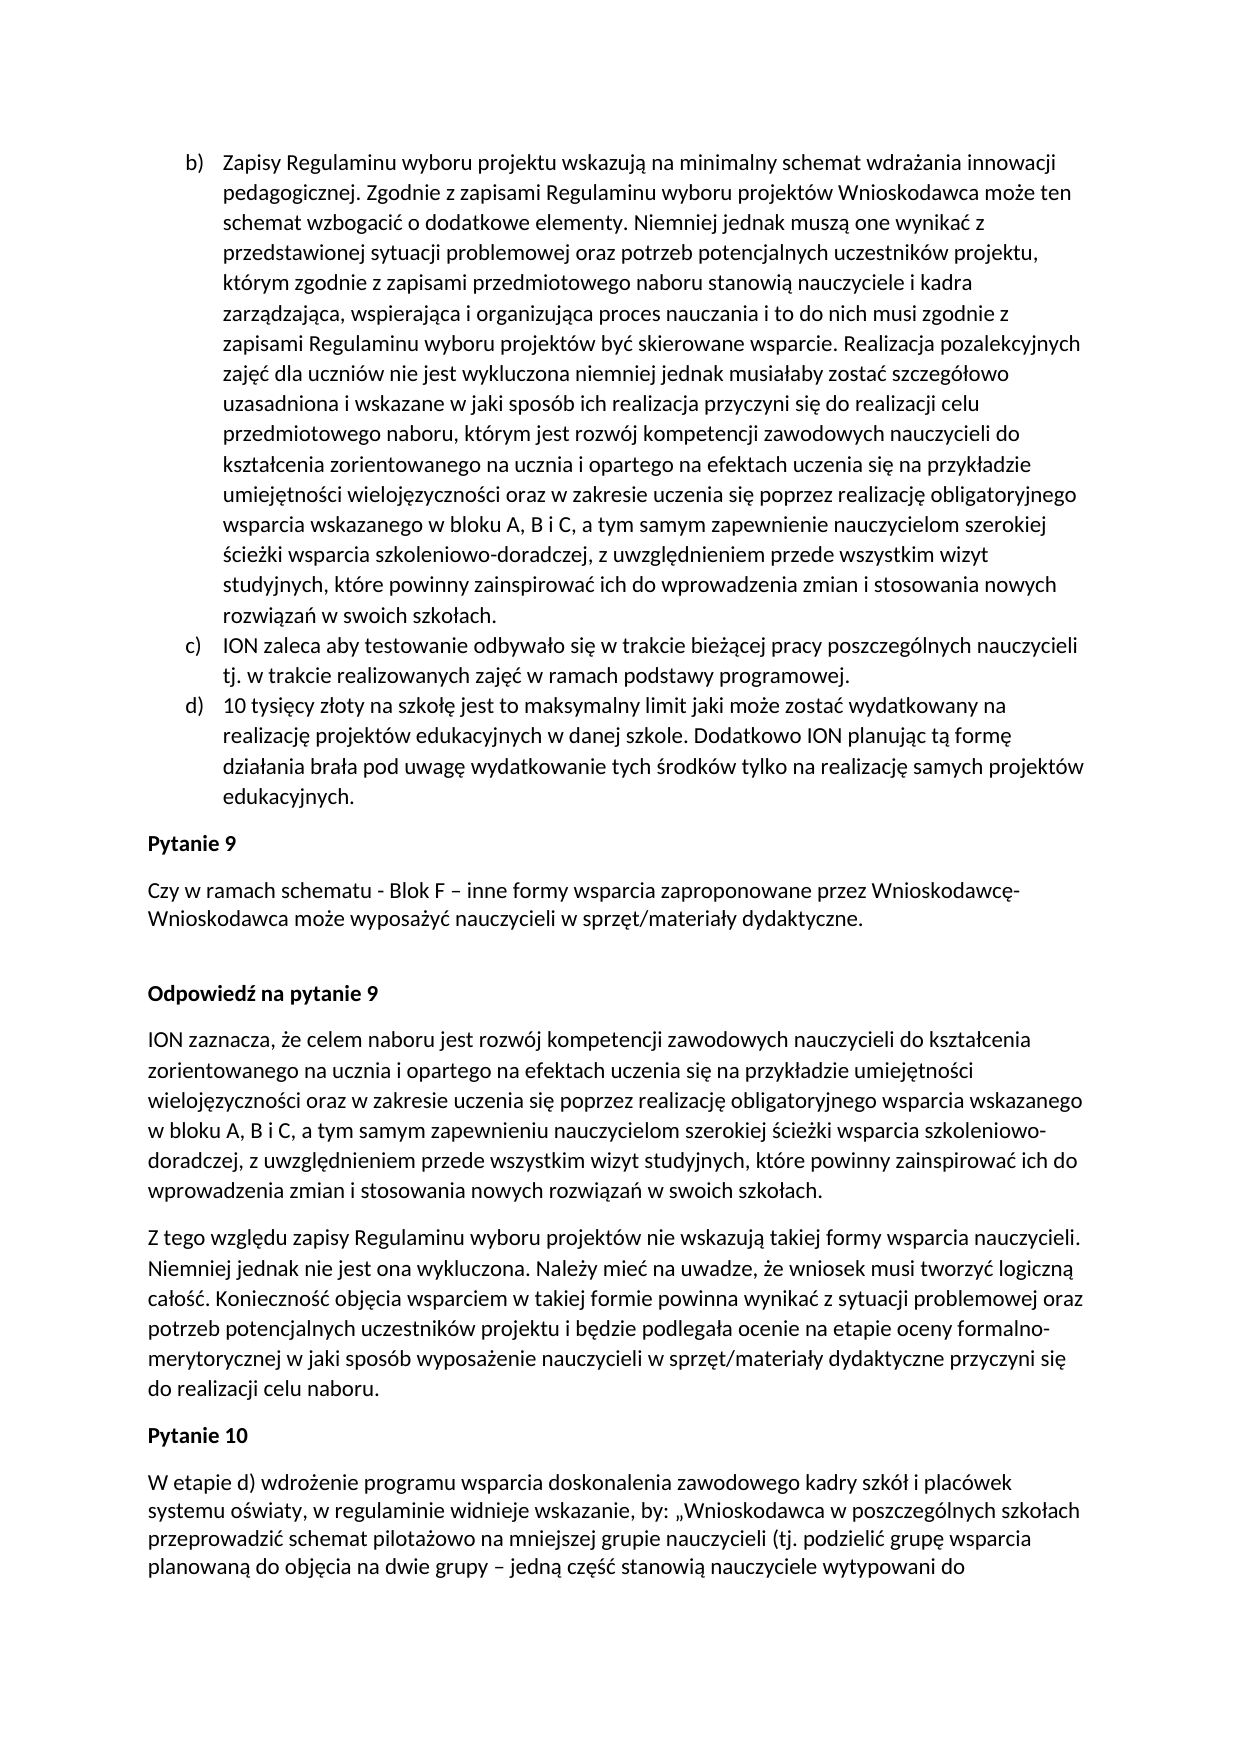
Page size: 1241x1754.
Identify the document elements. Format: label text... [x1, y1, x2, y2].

list 10 tysięcy złoty na szkołę jest to maksymalny limit jaki może zostać wydatkowany na realizację projektów edukacyjnych w danej szkole. Dodatkowo ION planując tą formę działania brała pod uwagę wydatkowanie tych środków tylko na realizację samych projektów edukacyjnych. [185, 691, 1093, 810]
text Czy w ramach schematu - Blok F – inne formy wsparcia zaproponowane przez Wnioskodawcę- Wnioskodawca może wyposażyć nauczycieli w sprzęt/materiały dydaktyczne. [148, 876, 1093, 932]
list Zapisy Regulaminu wyboru projektu wskazują na minimalny schemat wdrażania innowacji pedagogicznej. Zgodnie z zapisami Regulaminu wyboru projektów Wnioskodawca może ten schemat wzbogacić o dodatkowe elementy. Niemniej jednak muszą one wynikać z przedstawionej sytuacji problemowej oraz potrzeb potencjalnych uczestników projektu, którym zgodnie z zapisami przedmiotowego naboru stanowią nauczyciele i kadra zarządzająca, wspierająca i organizująca proces nauczania i to do nich musi zgodnie z zapisami Regulaminu wyboru projektów być skierowane wsparcie. Realizacja pozalekcyjnych zajęć dla uczniów nie jest wykluczona niemniej jednak musiałaby zostać szczegółowo uzasadniona i wskazane w jaki sposób ich realizacja przyczyni się do realizacji celu przedmiotowego naboru, którym jest rozwój kompetencji zawodowych nauczycieli do kształcenia zorientowanego na ucznia i opartego na efektach uczenia się na przykładzie umiejętności wielojęzyczności oraz w zakresie uczenia się poprzez realizację obligatoryjnego wsparcia wskazanego w bloku A, B i C, a tym samym zapewnienie nauczycielom szerokiej ścieżki wsparcia szkoleniowo-doradczej, z uwzględnieniem przede wszystkim wizyt studyjnych, które powinny zainspirować ich do wprowadzenia zmian i stosowania nowych rozwiązań w swoich szkołach. [185, 148, 1093, 629]
text ION zaznacza, że celem naboru jest rozwój kompetencji zawodowych nauczycieli do kształcenia zorientowanego na ucznia i opartego na efektach uczenia się na przykładzie umiejętności wielojęzyczności oraz w zakresie uczenia się poprzez realizację obligatoryjnego wsparcia wskazanego w bloku A, B i C, a tym samym zapewnieniu nauczycielom szerokiej ścieżki wsparcia szkoleniowo-doradczej, z uwzględnieniem przede wszystkim wizyt studyjnych, które powinny zainspirować ich do wprowadzenia zmian i stosowania nowych rozwiązań w swoich szkołach. [148, 1026, 1093, 1204]
text Odpowiedź na pytanie 9 [148, 979, 1093, 1007]
list ION zaleca aby testowanie odbywało się w trakcie bieżącej pracy poszczególnych nauczycieli tj. w trakcie realizowanych zajęć w ramach podstawy programowej. [185, 631, 1093, 689]
text Z tego względu zapisy Regulaminu wyboru projektów nie wskazują takiej formy wsparcia nauczycieli. Niemniej jednak nie jest ona wykluczona. Należy mieć na uwadze, że wniosek musi tworzyć logiczną całość. Konieczność objęcia wsparciem w takiej formie powinna wynikać z sytuacji problemowej oraz potrzeb potencjalnych uczestników projektu i będzie podlegała ocenie na etapie oceny formalno-merytorycznej w jaki sposób wyposażenie nauczycieli w sprzęt/materiały dydaktyczne przyczyni się do realizacji celu naboru. [148, 1223, 1093, 1402]
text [148, 1468, 1093, 1580]
text Pytanie 9 [148, 829, 1093, 857]
text Pytanie 10 [148, 1421, 1093, 1449]
